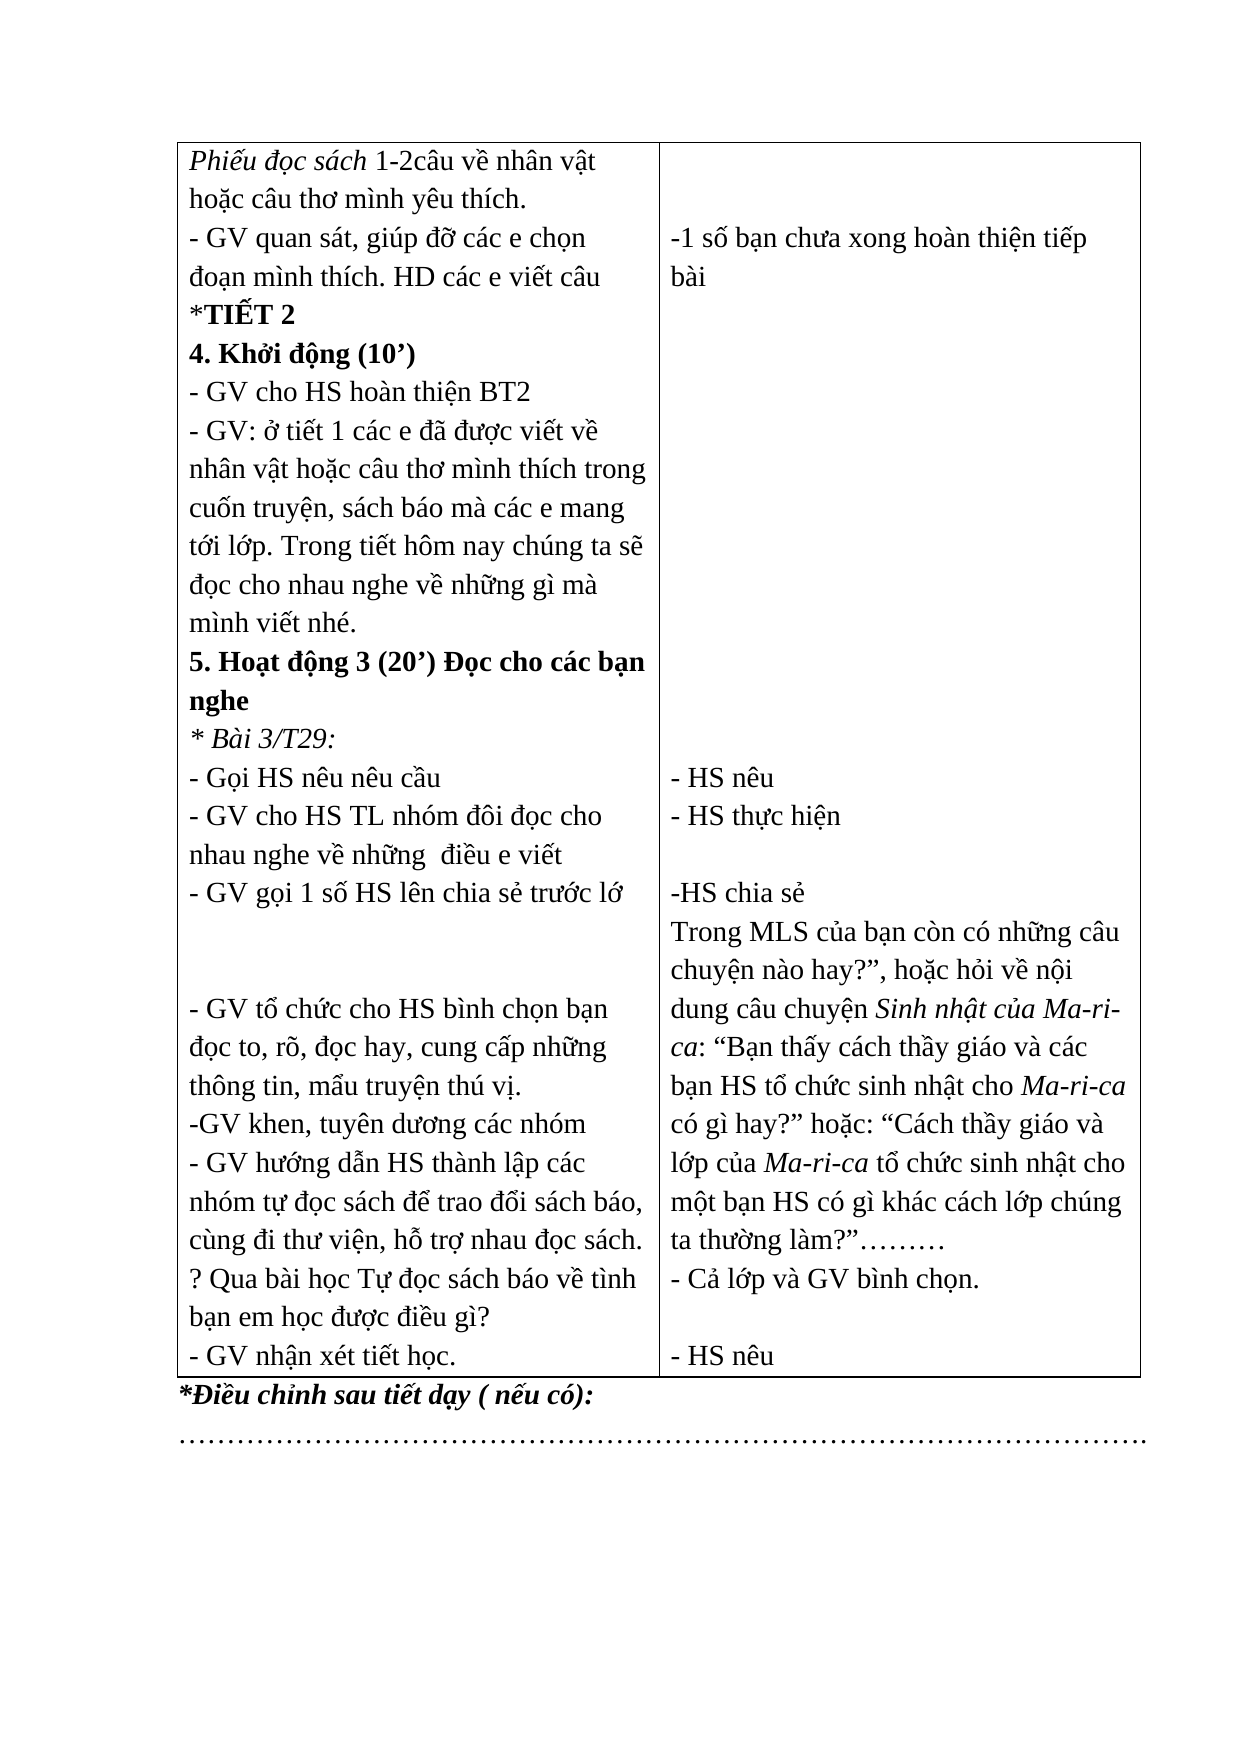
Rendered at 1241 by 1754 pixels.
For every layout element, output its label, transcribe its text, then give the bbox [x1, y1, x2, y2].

text ………………………………………………………………………………………. [177, 1416, 1152, 1449]
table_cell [178, 143, 659, 1376]
text *Điều chỉnh sau tiết dạy ( nếu có): [177, 1377, 1152, 1411]
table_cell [660, 143, 1140, 1376]
